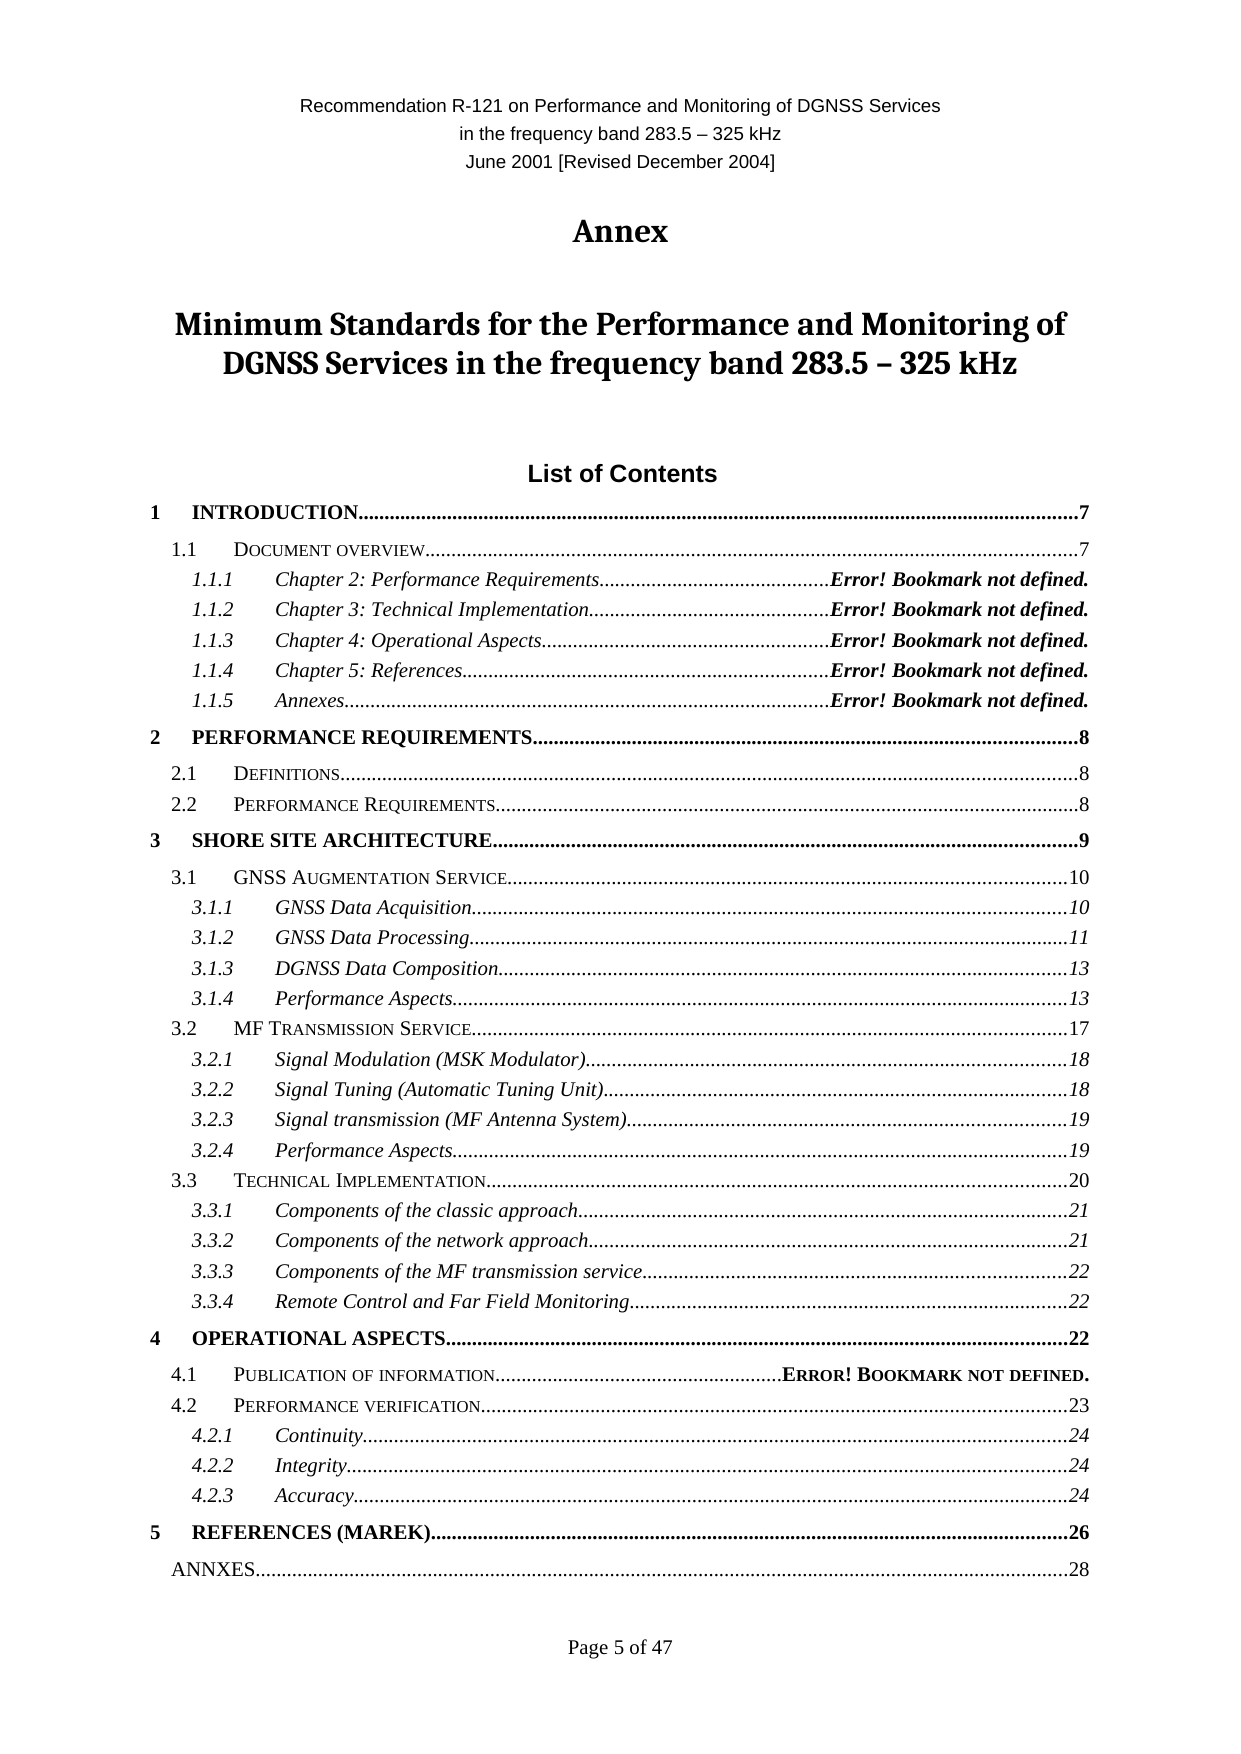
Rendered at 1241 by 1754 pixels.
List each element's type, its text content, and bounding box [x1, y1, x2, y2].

title Minimum Standards for the Performance and Monitoring of DGNSS Services in the frequency band 283.5 – 325 kHz [150, 306, 1090, 382]
text 3.1 GNSS Augmentation Service 10 [171, 865, 1090, 889]
subtitle List of Contents [150, 459, 1095, 487]
text 4 Operational Aspects 22 [150, 1326, 1090, 1350]
text 3.1.3 DGNSS Data Composition 13 [192, 956, 1090, 980]
text 4.2.3 Accuracy 24 [192, 1483, 1090, 1507]
text 1 Introduction 7 [150, 500, 1090, 524]
text 1.1.1 Chapter 2: Performance Requirements Error! Bookmark not defined. [192, 567, 1090, 591]
text 2 Performance Requirements 8 [150, 725, 1090, 749]
text 3.3.3 Components of the MF transmission service 22 [192, 1259, 1090, 1283]
text 3.3.2 Components of the network approach 21 [192, 1228, 1090, 1252]
text 3.1.2 GNSS Data Processing 11 [192, 925, 1090, 949]
text 1.1 Document overview 7 [171, 537, 1090, 561]
text 3.2.3 Signal transmission (MF Antenna System) 19 [192, 1107, 1090, 1131]
text 3.1.1 GNSS Data Acquisition 10 [192, 895, 1090, 919]
text 3 Shore Site Architecture 9 [150, 828, 1090, 852]
text 3.1.4 Performance Aspects 13 [192, 986, 1090, 1010]
text ANNXES 28 [171, 1557, 1090, 1581]
text 3.2.2 Signal Tuning (Automatic Tuning Unit) 18 [192, 1077, 1090, 1101]
text 3.3.1 Components of the classic approach 21 [192, 1198, 1090, 1222]
text 3.2 MF Transmission Service 17 [171, 1016, 1090, 1040]
text 1.1.3 Chapter 4: Operational Aspects Error! Bookmark not defined. [192, 627, 1090, 652]
text 2.2 Performance Requirements 8 [171, 792, 1090, 816]
text 1.1.4 Chapter 5: References Error! Bookmark not defined. [192, 658, 1090, 682]
text 3.3.4 Remote Control and Far Field Monitoring 22 [192, 1289, 1090, 1313]
text 4.2.1 Continuity 24 [192, 1423, 1090, 1447]
text 4.1 Publication of information Error! Bookmark not defined. [171, 1362, 1090, 1386]
text 1.1.2 Chapter 3: Technical Implementation Error! Bookmark not defined. [192, 597, 1090, 621]
text 4.2 Performance verification 23 [171, 1392, 1090, 1417]
text 4.2.2 Integrity 24 [192, 1453, 1090, 1477]
title Annex [150, 212, 1090, 251]
text 1.1.5 Annexes Error! Bookmark not defined. [192, 688, 1090, 712]
text 3.2.1 Signal Modulation (MSK Modulator) 18 [192, 1047, 1090, 1071]
text 3.3 Technical Implementation 20 [171, 1168, 1090, 1192]
text 2.1 Definitions 8 [171, 761, 1090, 785]
text 3.2.4 Performance Aspects 19 [192, 1137, 1090, 1162]
text 5 References (Marek) 26 [150, 1520, 1090, 1544]
